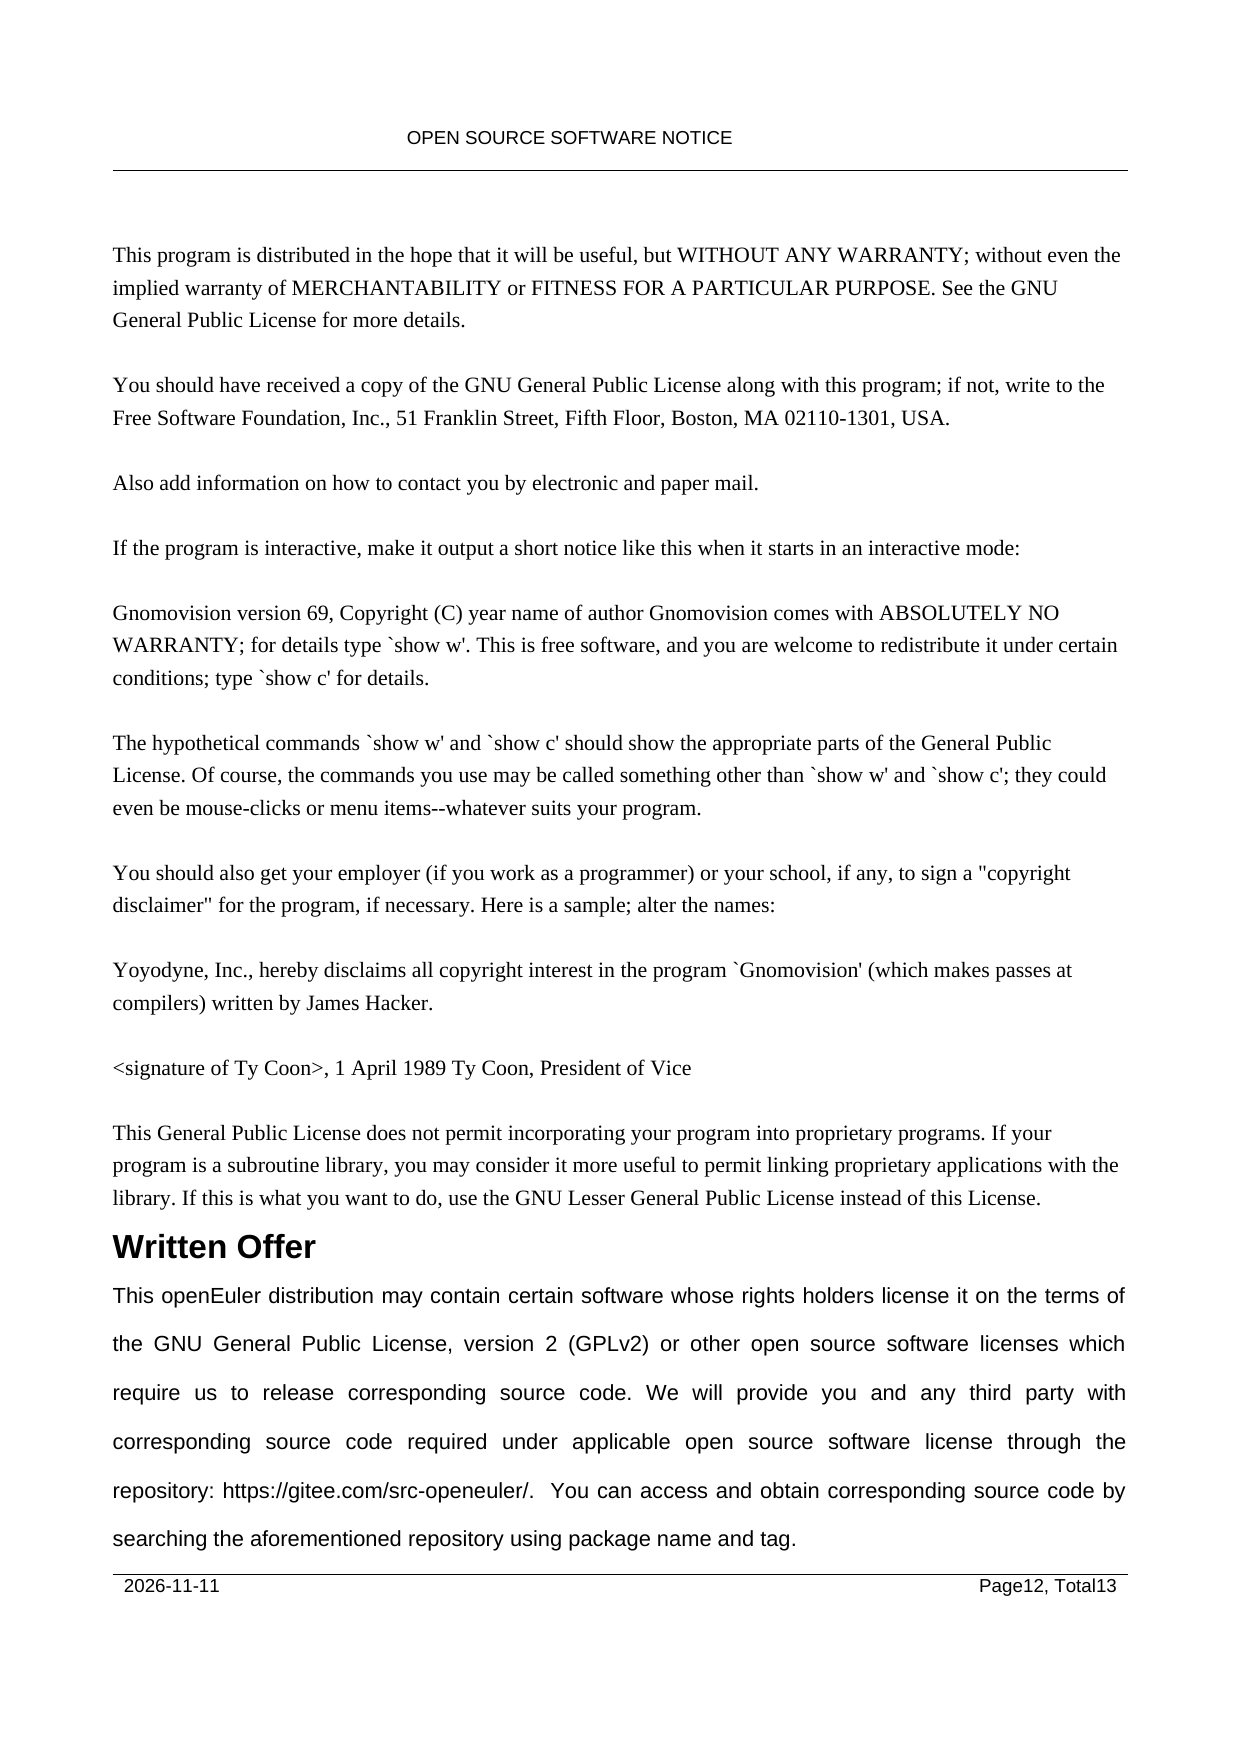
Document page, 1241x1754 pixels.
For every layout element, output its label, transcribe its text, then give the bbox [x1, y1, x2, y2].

text This openEuler distribution may contain certain software whose rights holders license it on the terms of the GNU General Public License, version 2 (GPLv2) or other open source software licenses which require us to release corresponding source code. We will provide you and any third party with corresponding source code required under applicable open source software license through the repository: https://gitee.com/src-openeuler/. You can access and obtain corresponding source code by searching the aforementioned repository using package name and tag. [112, 1279, 1128, 1555]
text Written Offer [112, 1214, 1128, 1279]
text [112, 206, 1128, 1214]
